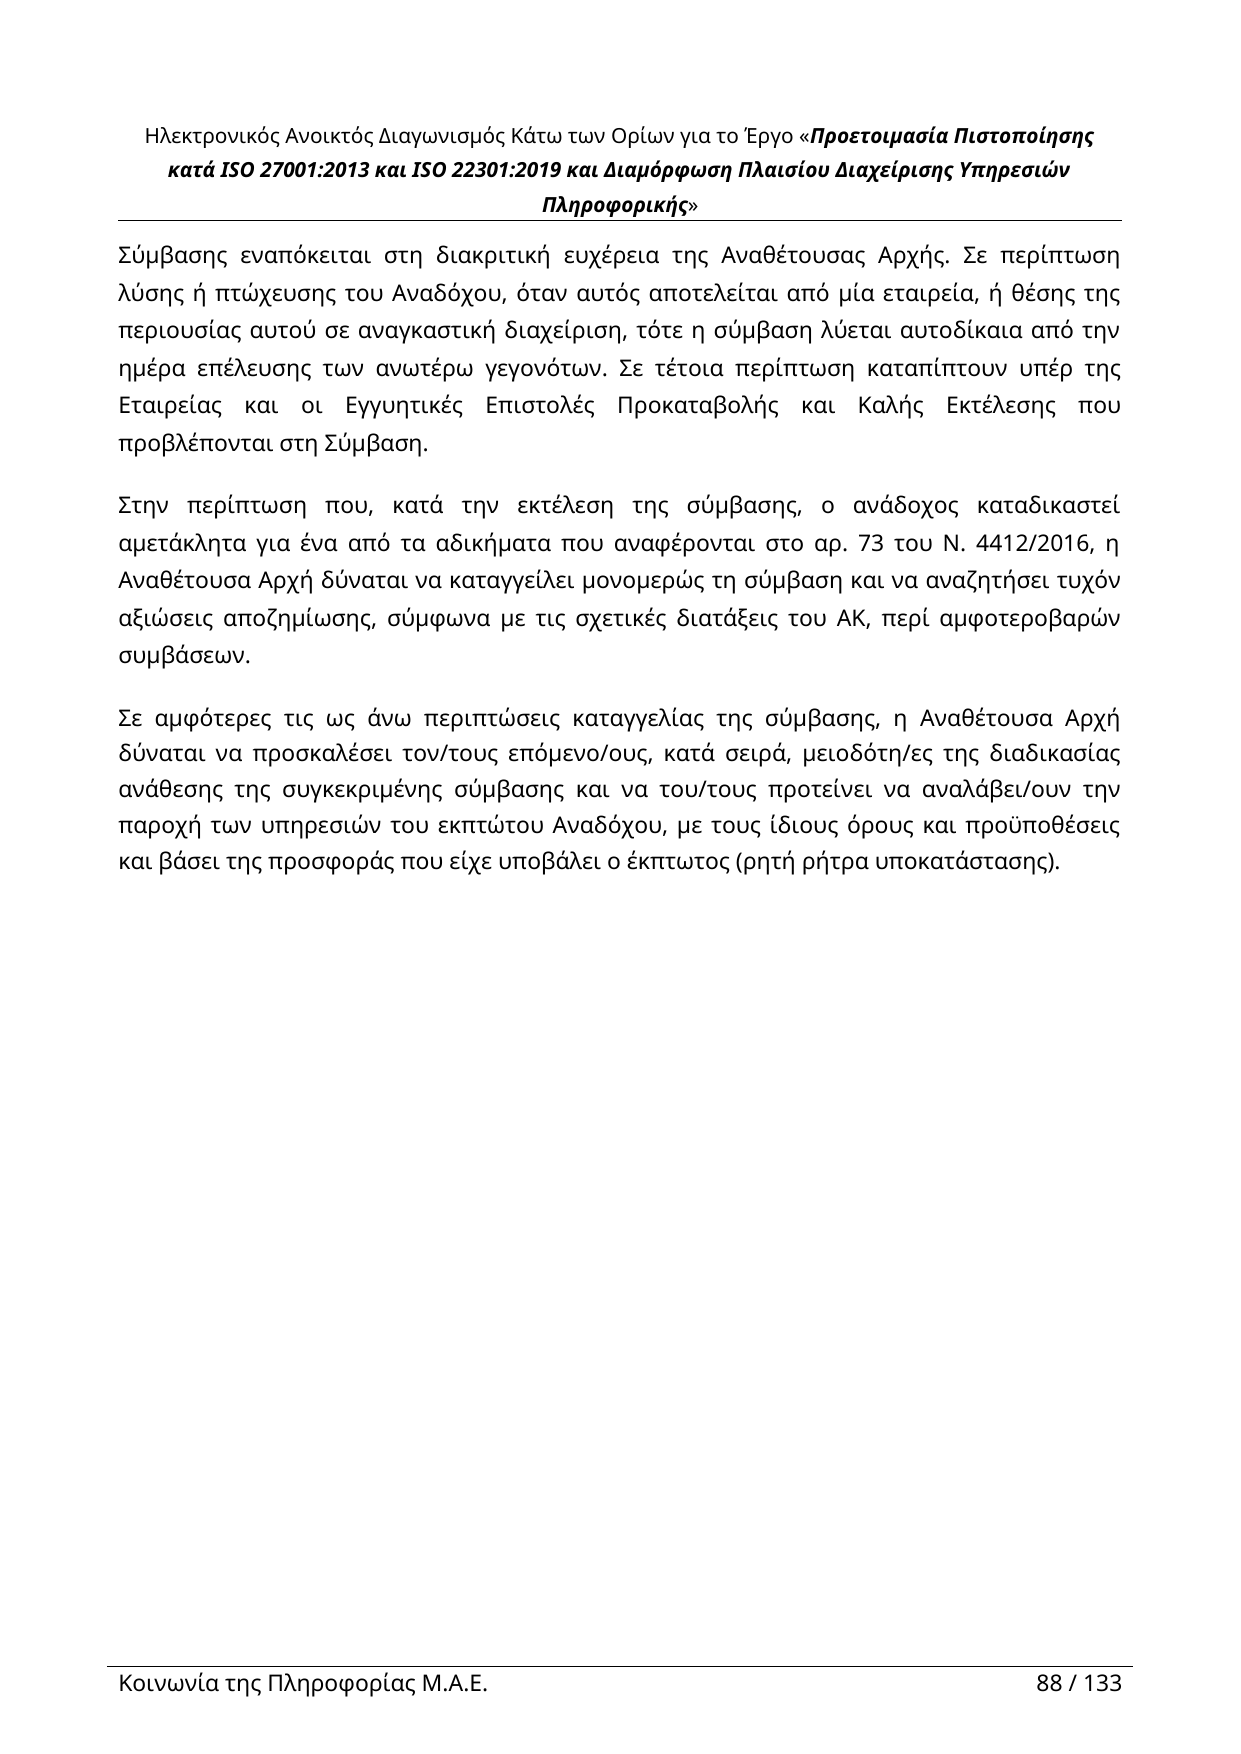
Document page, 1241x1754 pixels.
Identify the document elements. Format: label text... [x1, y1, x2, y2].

text Σε αμφότερες τις ως άνω περιπτώσεις καταγγελίας της σύμβασης, η Αναθέτουσα Αρχή δύναται να προσκαλέσει τον/τους επόμενο/ους, κατά σειρά, μειοδότη/ες της διαδικασίας ανάθεσης της συγκεκριμένης σύμβασης και να του/τους προτείνει να αναλάβει/ουν την παροχή των υπηρεσιών του εκπτώτου Αναδόχου, με τους ίδιους όρους και προϋποθέσεις και βάσει της προσφοράς που είχε υποβάλει ο έκπτωτος (ρητή ρήτρα υποκατάστασης). [118, 701, 1122, 876]
text Στην περίπτωση που, κατά την εκτέλεση της σύμβασης, ο ανάδοχος καταδικαστεί αμετάκλητα για ένα από τα αδικήματα που αναφέρονται στο αρ. 73 του Ν. 4412/2016, η Αναθέτουσα Αρχή δύναται να καταγγείλει μονομερώς τη σύμβαση και να αναζητήσει τυχόν αξιώσεις αποζημίωσης, σύμφωνα με τις σχετικές διατάξεις του ΑΚ, περί αμφοτεροβαρών συμβάσεων. [118, 489, 1122, 670]
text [118, 239, 1122, 458]
